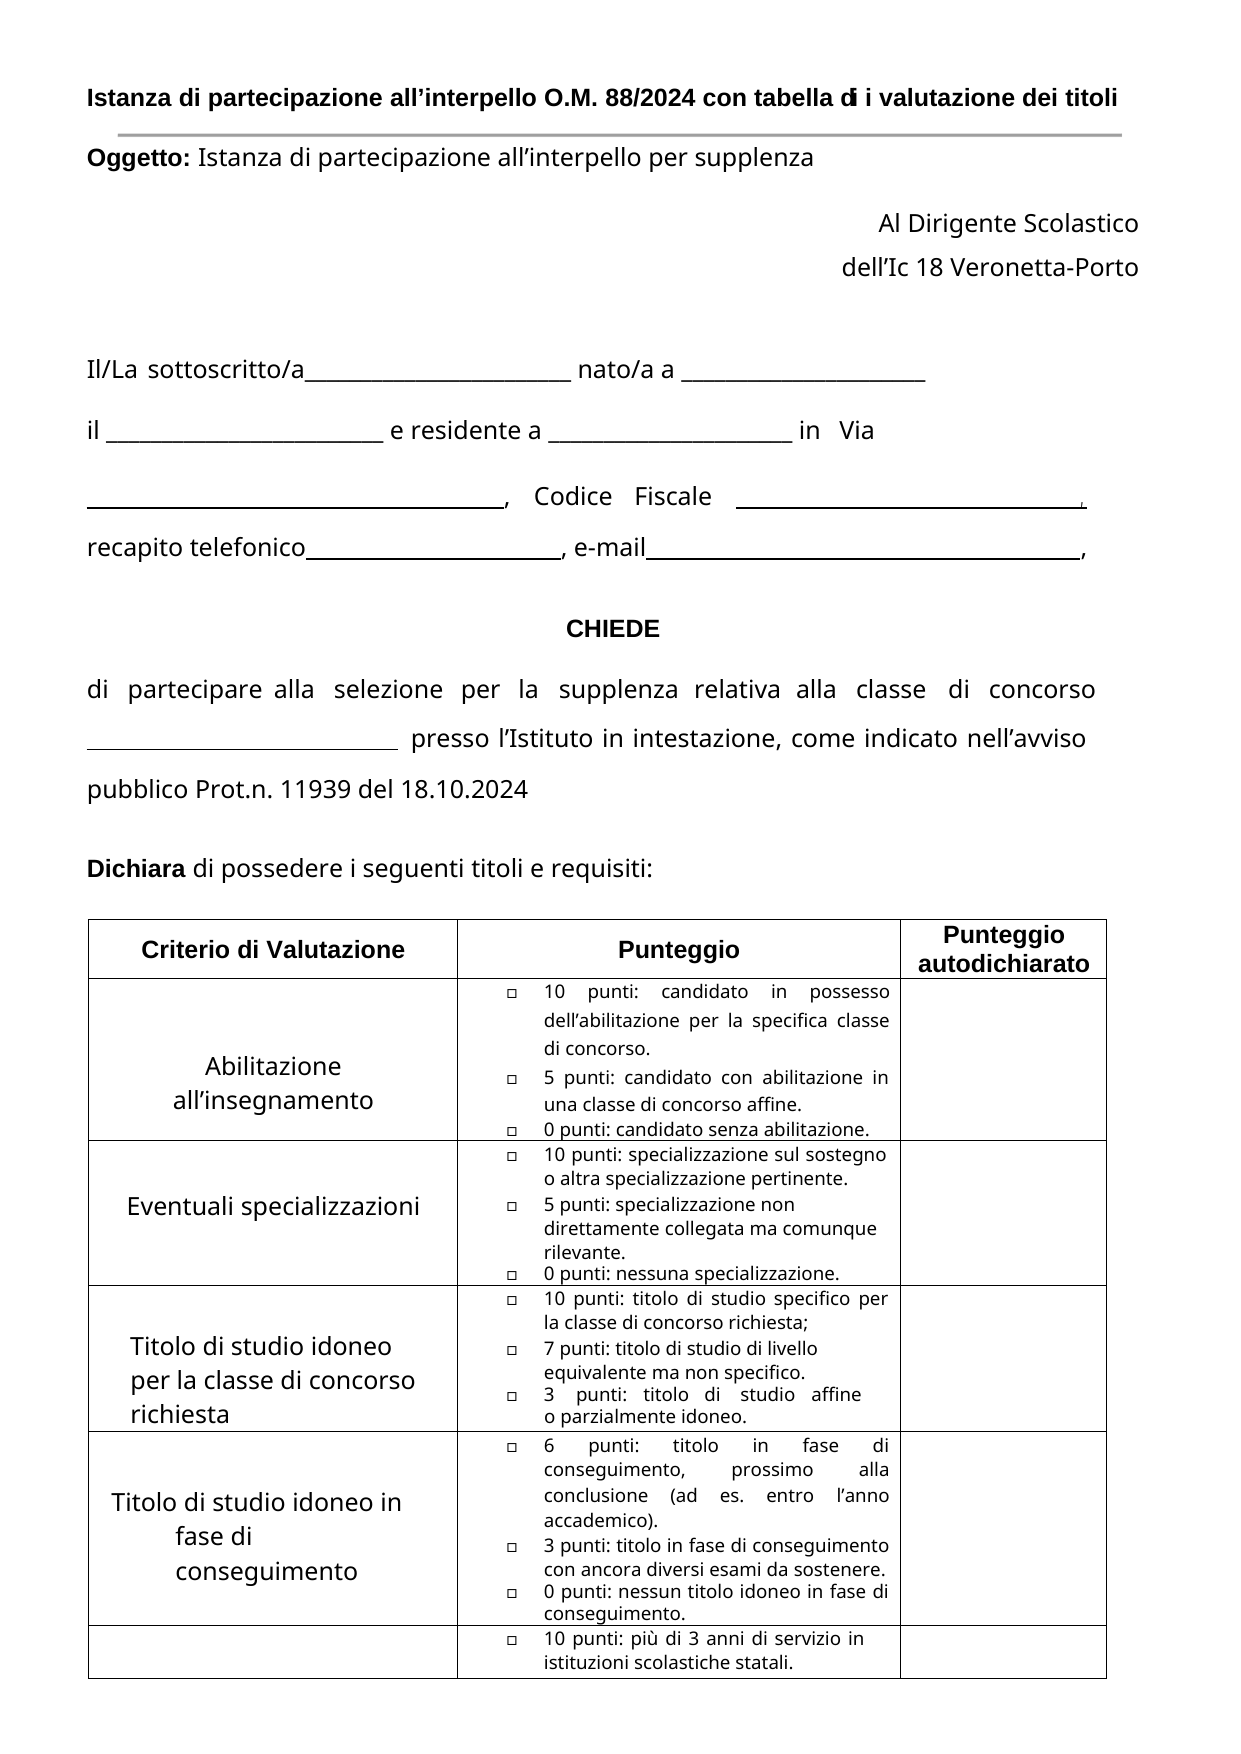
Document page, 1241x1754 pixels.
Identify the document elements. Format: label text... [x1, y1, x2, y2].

subtitle CHIEDE [540, 614, 686, 643]
table_cell [901, 1432, 1106, 1624]
text Il/La sottoscritto/a________________________ nato/a a ______________________ [87, 352, 1138, 386]
table_cell [901, 1626, 1106, 1678]
text di partecipare alla selezione per la supplenza relativa alla classe di concorso [87, 672, 1165, 706]
table_cell [901, 1286, 1106, 1431]
table_cell Eventuali specializzazioni [89, 1141, 457, 1284]
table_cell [458, 1626, 900, 1678]
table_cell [89, 1626, 457, 1678]
table_cell Titolo di studio idoneo per la classe di concorso richiesta [89, 1286, 457, 1431]
text , Codice Fiscale , recapito telefonico , e-mail , [87, 478, 1138, 563]
table_cell 10 punti: titolo di studio specifico per la classe di concorso richiesta; 7 punti: titolo di studio di livello equivalente ma non specifico. 3 punti: titolo di studio affine o parzialmente idoneo. [458, 1286, 900, 1431]
table_header Punteggio [458, 920, 900, 978]
table_header Criterio di Valutazione [89, 920, 457, 978]
table_cell [901, 979, 1106, 1140]
text Oggetto: Istanza di partecipazione all’interpello per supplenza [87, 132, 1165, 174]
text il _________________________ e residente a ______________________ in Via [87, 413, 1138, 447]
text Al Dirigente Scolastico [75, 206, 1139, 240]
subtitle Istanza di partecipazione all’interpello O.M. 88/2024 con tabella di i valutazione dei titoli [87, 83, 1138, 112]
table_cell Abilitazione all’insegnamento [89, 979, 457, 1140]
table_cell 6 punti: titolo in fase di conseguimento, prossimo alla conclusione (ad es. entro l’anno accademico). 3 punti: titolo in fase di conseguimento con ancora diversi esami da sostenere. 0 punti: nessun titolo idoneo in fase di conseguimento. [458, 1432, 900, 1624]
table_header Punteggio autodichiarato [901, 920, 1106, 978]
text Dichiara di possedere i seguenti titoli e requisiti: [87, 851, 1165, 885]
text presso l’Istituto in intestazione, come indicato nell’avviso pubblico Prot.n. 11939 del 18.10.2024 [87, 720, 1138, 805]
table_cell 10 punti: candidato in possesso dell’abilitazione per la specifica classe di concorso. 5 punti: candidato con abilitazione in una classe di concorso affine. 0 punti: candidato senza abilitazione. [458, 979, 900, 1140]
table_cell [901, 1141, 1106, 1284]
text dell’Ic 18 Veronetta-Porto [75, 249, 1139, 283]
table_cell 10 punti: specializzazione sul sostegno o altra specializzazione pertinente. 5 punti: specializzazione non direttamente collegata ma comunque rilevante. 0 punti: nessuna specializzazione. [458, 1141, 900, 1284]
table_cell Titolo di studio idoneo in fase di conseguimento [89, 1432, 457, 1624]
